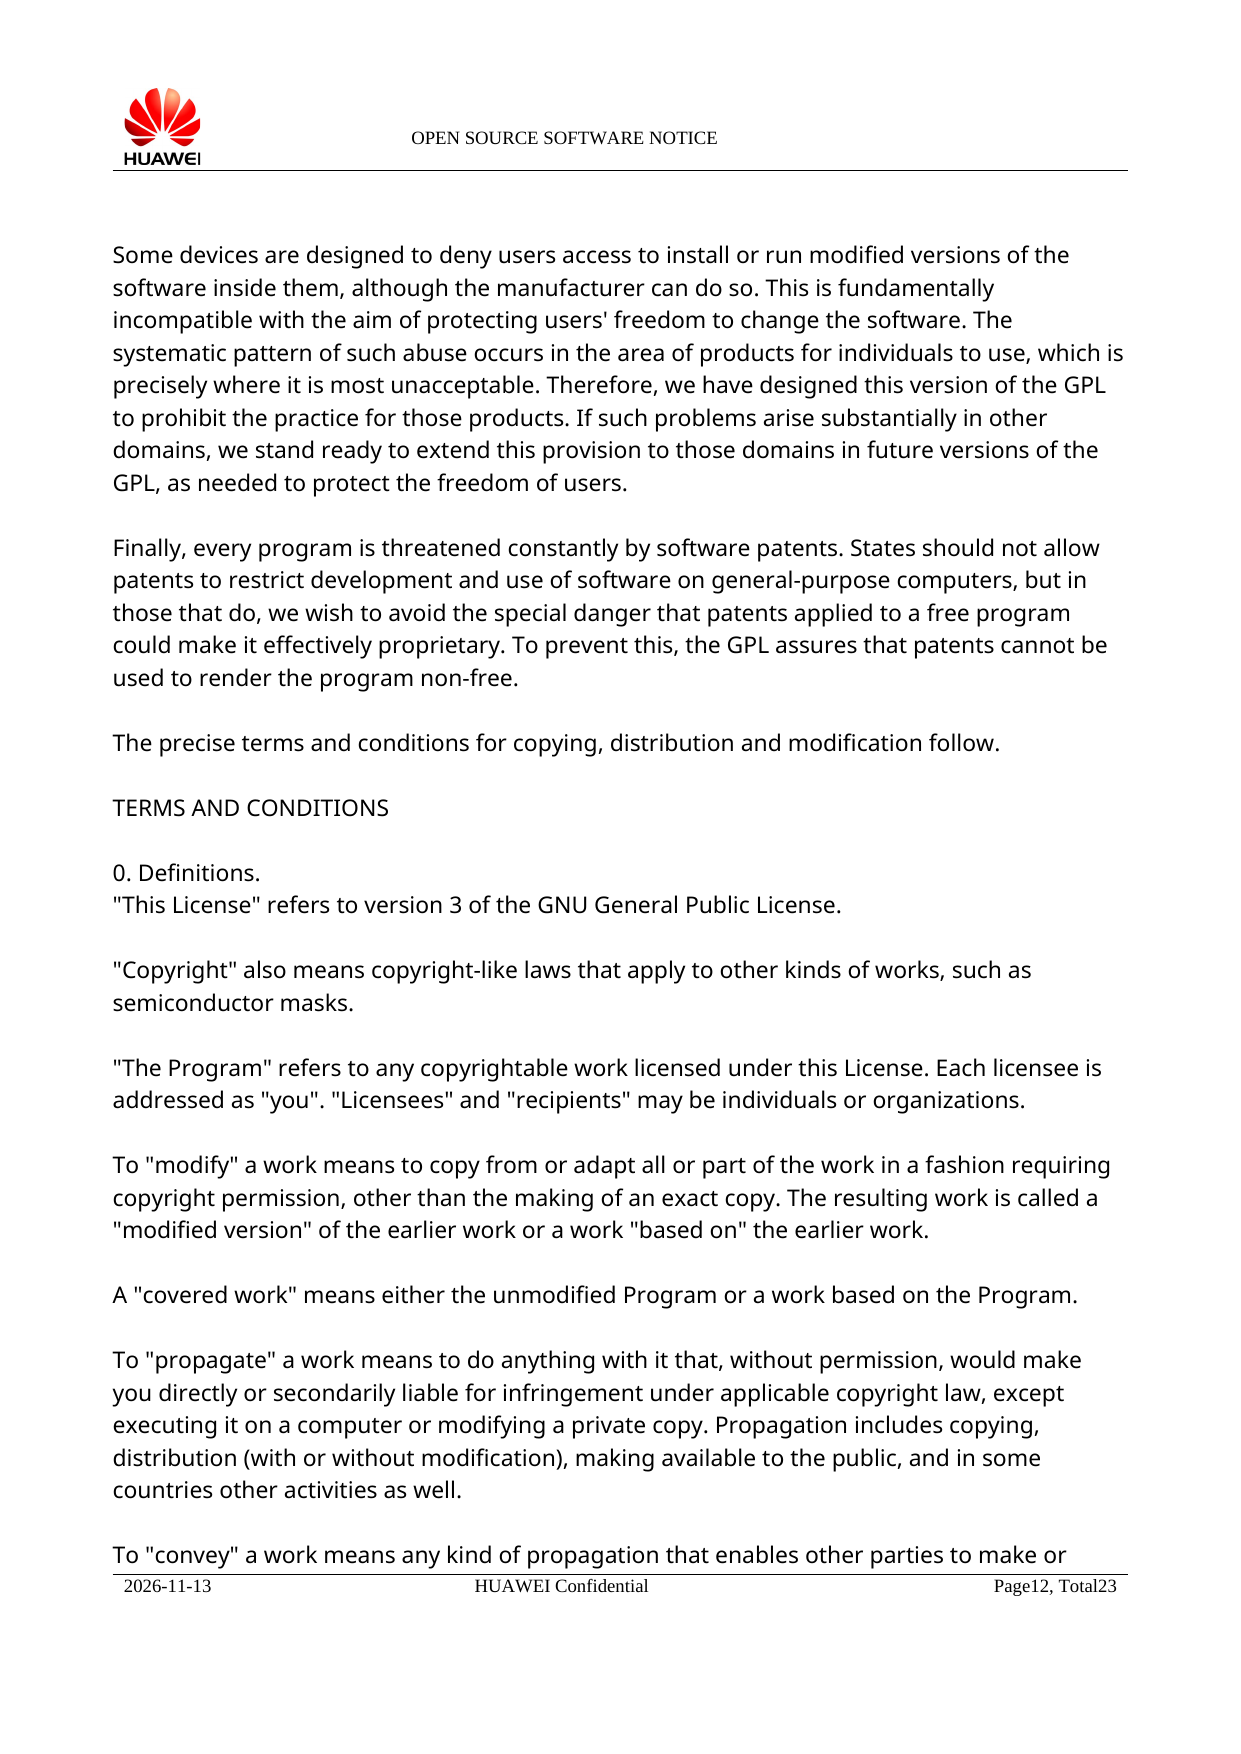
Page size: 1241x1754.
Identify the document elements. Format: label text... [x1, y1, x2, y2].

text To "modify" a work means to copy from or adapt all or part of the work in a fashion requiring copyright permission, other than the making of an exact copy. The resulting work is called a "modified version" of the earlier work or a work "based on" the earlier work. [112, 1149, 1128, 1246]
text A "covered work" means either the unmodified Program or a work based on the Program. [112, 1279, 1128, 1311]
text The precise terms and conditions for copying, distribution and modification follow. [112, 726, 1128, 759]
text Some devices are designed to deny users access to install or run modified versions of the software inside them, although the manufacturer can do so. This is fundamentally incompatible with the aim of protecting users' freedom to change the software. The systematic pattern of such abuse occurs in the area of products for individuals to use, which is precisely where it is most unacceptable. Therefore, we have designed this version of the GPL to prohibit the practice for those products. If such problems arise substantially in other domains, we stand ready to extend this provision to those domains in future versions of the GPL, as needed to protect the freedom of users. [112, 239, 1128, 499]
text "This License" refers to version 3 of the GNU General Public License. [112, 889, 1128, 921]
text "The Program" refers to any copyrightable work licensed under this License. Each licensee is addressed as "you". "Licensees" and "recipients" may be individuals or organizations. [112, 1051, 1128, 1116]
picture [124, 88, 201, 165]
text Finally, every program is threatened constantly by software patents. States should not allow patents to restrict development and use of software on general-purpose computers, but in those that do, we wish to avoid the special danger that patents applied to a free program could make it effectively proprietary. To prevent this, the GPL assures that patents cannot be used to render the program non-free. [112, 531, 1128, 694]
text TERMS AND CONDITIONS [112, 791, 1128, 824]
text "Copyright" also means copyright-like laws that apply to other kinds of works, such as semiconductor masks. [112, 954, 1128, 1019]
text To "propagate" a work means to do anything with it that, without permission, would make you directly or secondarily liable for infringement under applicable copyright law, except executing it on a computer or modifying a private copy. Propagation includes copying, distribution (with or without modification), making available to the public, and in some countries other activities as well. [112, 1344, 1128, 1506]
text 0. Definitions. [112, 856, 1128, 889]
